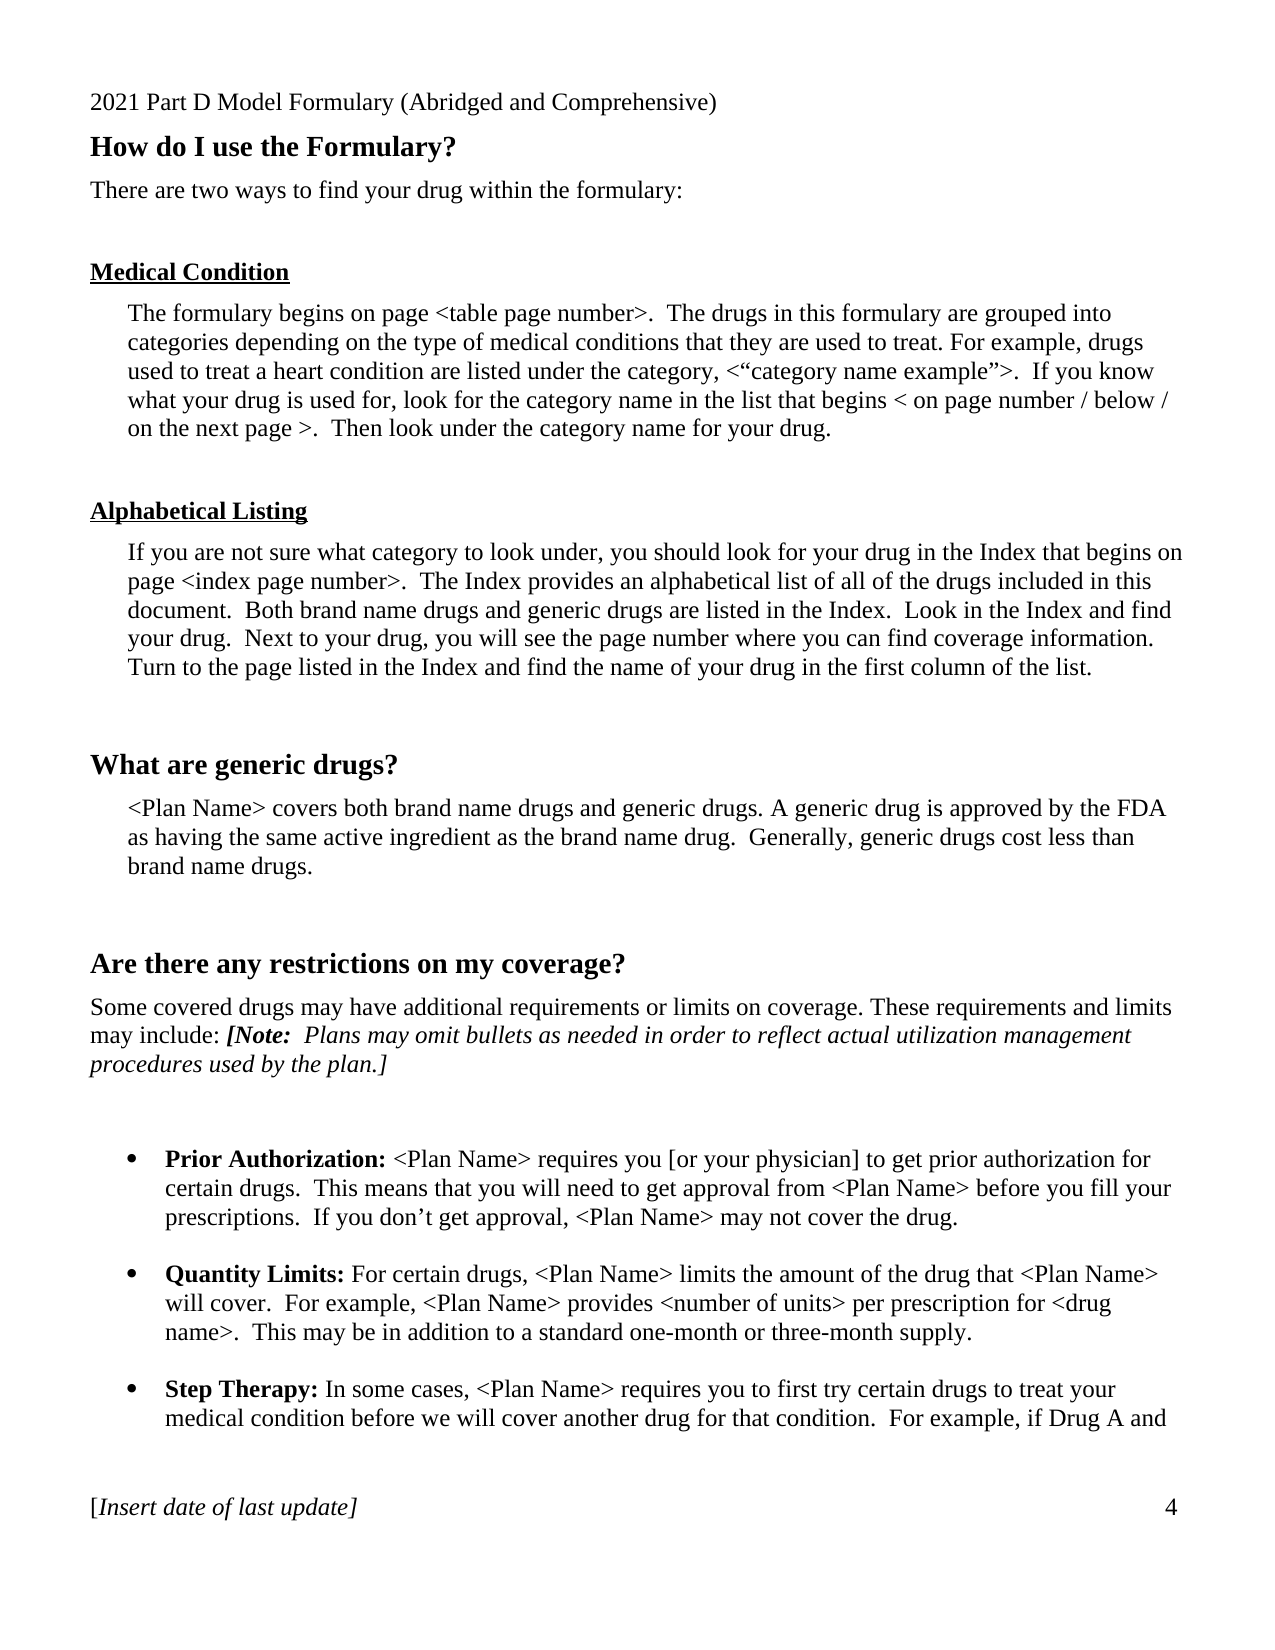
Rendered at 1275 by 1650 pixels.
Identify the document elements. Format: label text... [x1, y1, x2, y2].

text Some covered drugs may have additional requirements or limits on coverage. These requirements and limits may include: [Note: Plans may omit bullets as needed in order to reflect actual utilization management procedures used by the plan.] [90, 992, 1185, 1078]
text If you are not sure what category to look under, you should look for your drug in the Index that begins on page <index page number>. The Index provides an alphabetical list of all of the drugs included in this document. Both brand name drugs and generic drugs are listed in the Index. Look in the Index and find your drug. Next to your drug, you will see the page number where you can find coverage information. Turn to the page listed in the Index and find the name of your drug in the first column of the list. [127, 537, 1185, 681]
text The formulary begins on page <table page number>. The drugs in this formulary are grouped into categories depending on the type of medical conditions that they are used to treat. For example, drugs used to treat a heart condition are listed under the category, <“category name example”>. If you know what your drug is used for, look for the category name in the list that begins < on page number / below / on the next page >. Then look under the category name for your drug. [127, 298, 1185, 442]
list Prior Authorization: <Plan Name> requires you [or your physician] to get prior authorization for certain drugs. This means that you will need to get approval from <Plan Name> before you fill your prescriptions. If you don’t get approval, <Plan Name> may not cover the drug. [127, 1144, 1185, 1231]
subtitle Are there any restrictions on my coverage? [90, 946, 1185, 979]
subtitle How do I use the Formulary? [90, 129, 1185, 162]
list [127, 1374, 1185, 1432]
text There are two ways to find your drug within the formulary: [90, 175, 1185, 203]
text <Plan Name> covers both brand name drugs and generic drugs. A generic drug is approved by the FDA as having the same active ingredient as the brand name drug. Generally, generic drugs cost less than brand name drugs. [127, 793, 1185, 879]
subtitle Medical Condition [90, 257, 1185, 286]
subtitle What are generic drugs? [90, 747, 1185, 781]
list Quantity Limits: For certain drugs, <Plan Name> limits the amount of the drug that <Plan Name> will cover. For example, <Plan Name> provides <number of units> per prescription for <drug name>. This may be in addition to a standard one-month or three-month supply. [127, 1259, 1185, 1346]
subtitle Alphabetical Listing [90, 496, 1185, 525]
